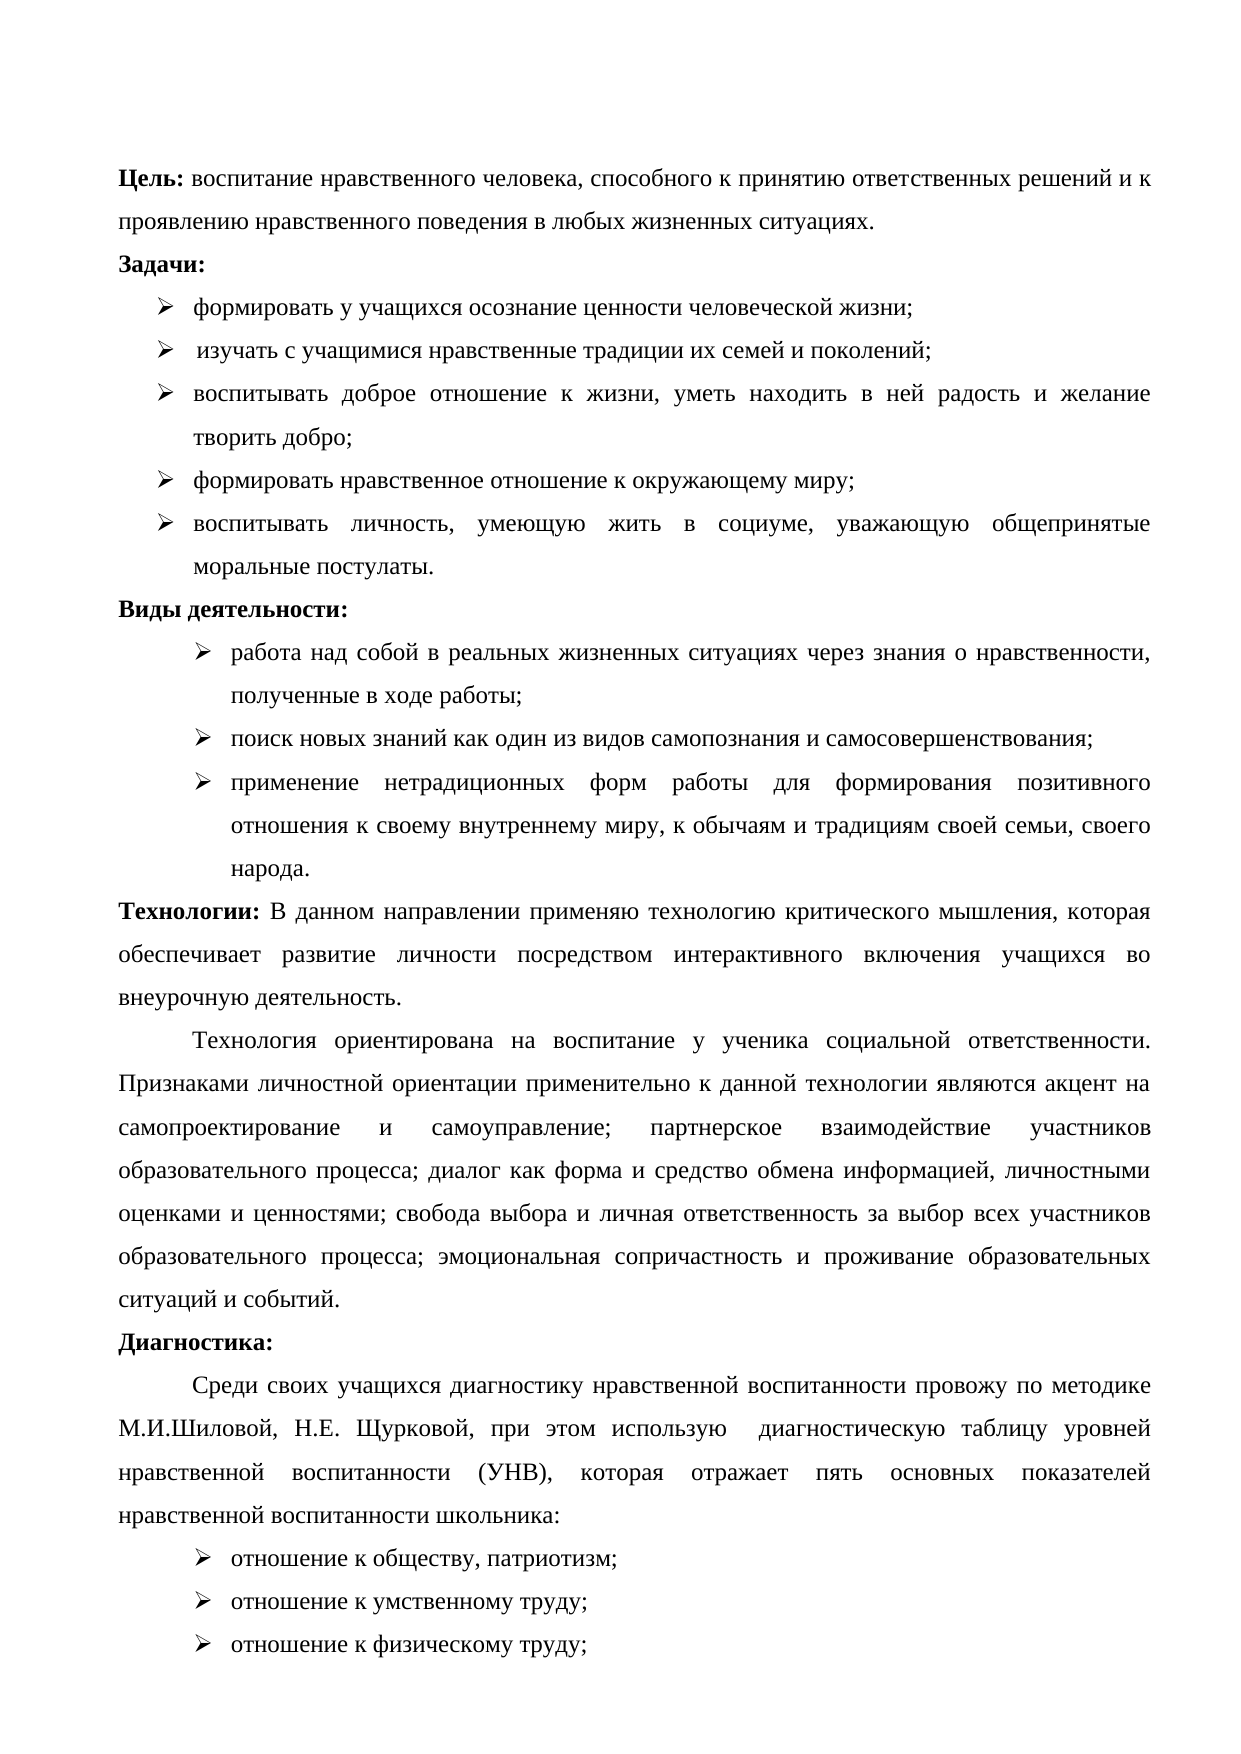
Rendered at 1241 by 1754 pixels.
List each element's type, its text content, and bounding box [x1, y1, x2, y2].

list применение нетрадиционных форм работы для формирования позитивного отношения к своему внутреннему миру, к обычаям и традициям своей семьи, своего народа. [193, 767, 1152, 882]
list поиск новых знаний как один из видов самопознания и самосовершенствования; [193, 723, 1152, 752]
text Технологии: В данном направлении применяю технологию критического мышления, которая обеспечивает развитие личности посредством интерактивного включения учащихся во внеурочную деятельность. [118, 896, 1152, 1011]
list отношение к обществу, патриотизм; [193, 1543, 1152, 1572]
list воспитывать личность, умеющую жить в социуме, уважающую общепринятые моральные постулаты. [156, 508, 1152, 580]
list формировать нравственное отношение к окружающему миру; [156, 465, 1152, 493]
list воспитывать доброе отношение к жизни, уметь находить в ней радость и желание творить добро; [156, 378, 1152, 450]
text Цель: воспитание нравственного человека, способного к принятию ответственных решений и к проявлению нравственного поведения в любых жизненных ситуациях. [118, 163, 1152, 235]
list изучать с учащимися нравственные традиции их семей и поколений; [156, 335, 1146, 364]
text Виды деятельности: [118, 594, 1152, 623]
text Среди своих учащихся диагностику нравственной воспитанности провожу по методике М.И.Шиловой, Н.Е. Щурковой, при этом использую диагностическую таблицу уровней нравственной воспитанности (УНВ), которая отражает пять основных показателей нравственной воспитанности школьника: [118, 1370, 1152, 1528]
text Технология ориентирована на воспитание у ученика социальной ответственности. Признаками личностной ориентации применительно к данной технологии являются акцент на самопроектирование и самоуправление; партнерское взаимодействие участников образовательного процесса; диалог как форма и средство обмена информацией, личностными оценками и ценностями; свобода выбора и личная ответственность за выбор всех участников образовательного процесса; эмоциональная сопричастность и проживание образовательных ситуаций и событий. [118, 1025, 1152, 1313]
text Диагностика: [118, 1327, 1152, 1356]
list работа над собой в реальных жизненных ситуациях через знания о нравственности, полученные в ходе работы; [193, 637, 1152, 709]
list формировать у учащихся осознание ценности человеческой жизни; [156, 292, 1152, 321]
list отношение к умственному труду; [193, 1586, 1152, 1615]
text Задачи: [118, 249, 1152, 278]
list отношение к физическому труду; [193, 1629, 1152, 1658]
